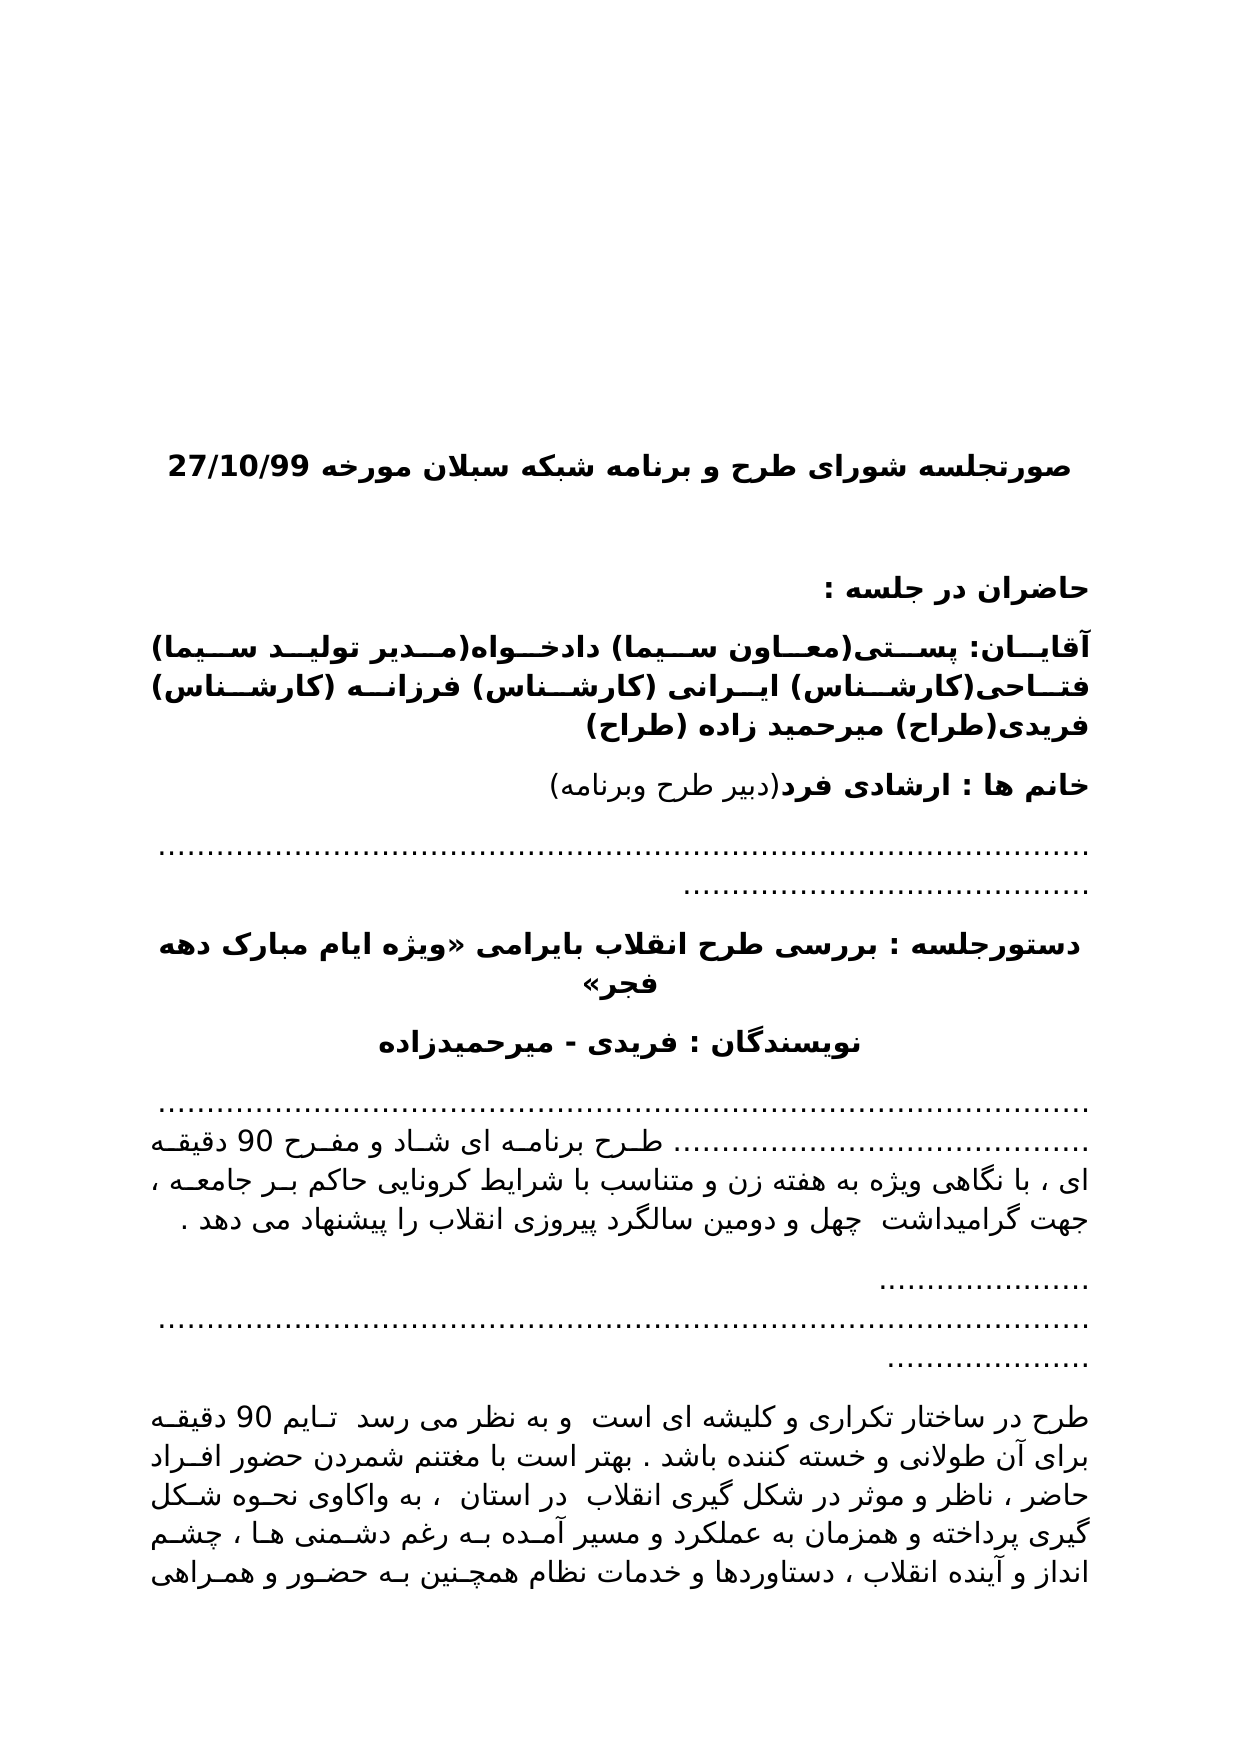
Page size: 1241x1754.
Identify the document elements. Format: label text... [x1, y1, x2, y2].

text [150, 1400, 1090, 1590]
text صورتجلسه شورای طرح و برنامه شبکه سبلان مورخه 27/10/99 [150, 449, 1090, 483]
text حاضران در جلسه : [150, 571, 1090, 605]
text آقایان: پستی(معاون سیما) دادخواه(مدیر تولید سیما) فتاحی(کارشناس) ایرانی (کارشناس) فرزانه (کارشناس) فریدی(طراح) میرحمید زاده (طراح) [150, 631, 1090, 743]
text ……..…………..……………………………………………………………………………………………………… [150, 1262, 1090, 1374]
text دستورجلسه : بررسی طرح انقلاب بایرامی «ویژه ایام مبارک دهه فجر» [150, 927, 1090, 1000]
text …………………………………………………………………………………………………………………………. طرح برنامه ای شاد و مفرح 90 دقیقه ای ، با نگاهی ویژه به هفته زن و متناسب با شرایط کرونایی حاکم بر جامعه ، جهت گرامیداشت چهل و دومین سالگرد پیروزی انقلاب را پیشنهاد می دهد . [150, 1086, 1090, 1236]
text خانم ها : ارشادی فرد(دبیر طرح وبرنامه) [150, 768, 1090, 802]
text نویسندگان : فریدی - میرحمیدزاده [150, 1026, 1090, 1060]
text ………………………………………………………………………………………………………………………… [150, 828, 1090, 901]
